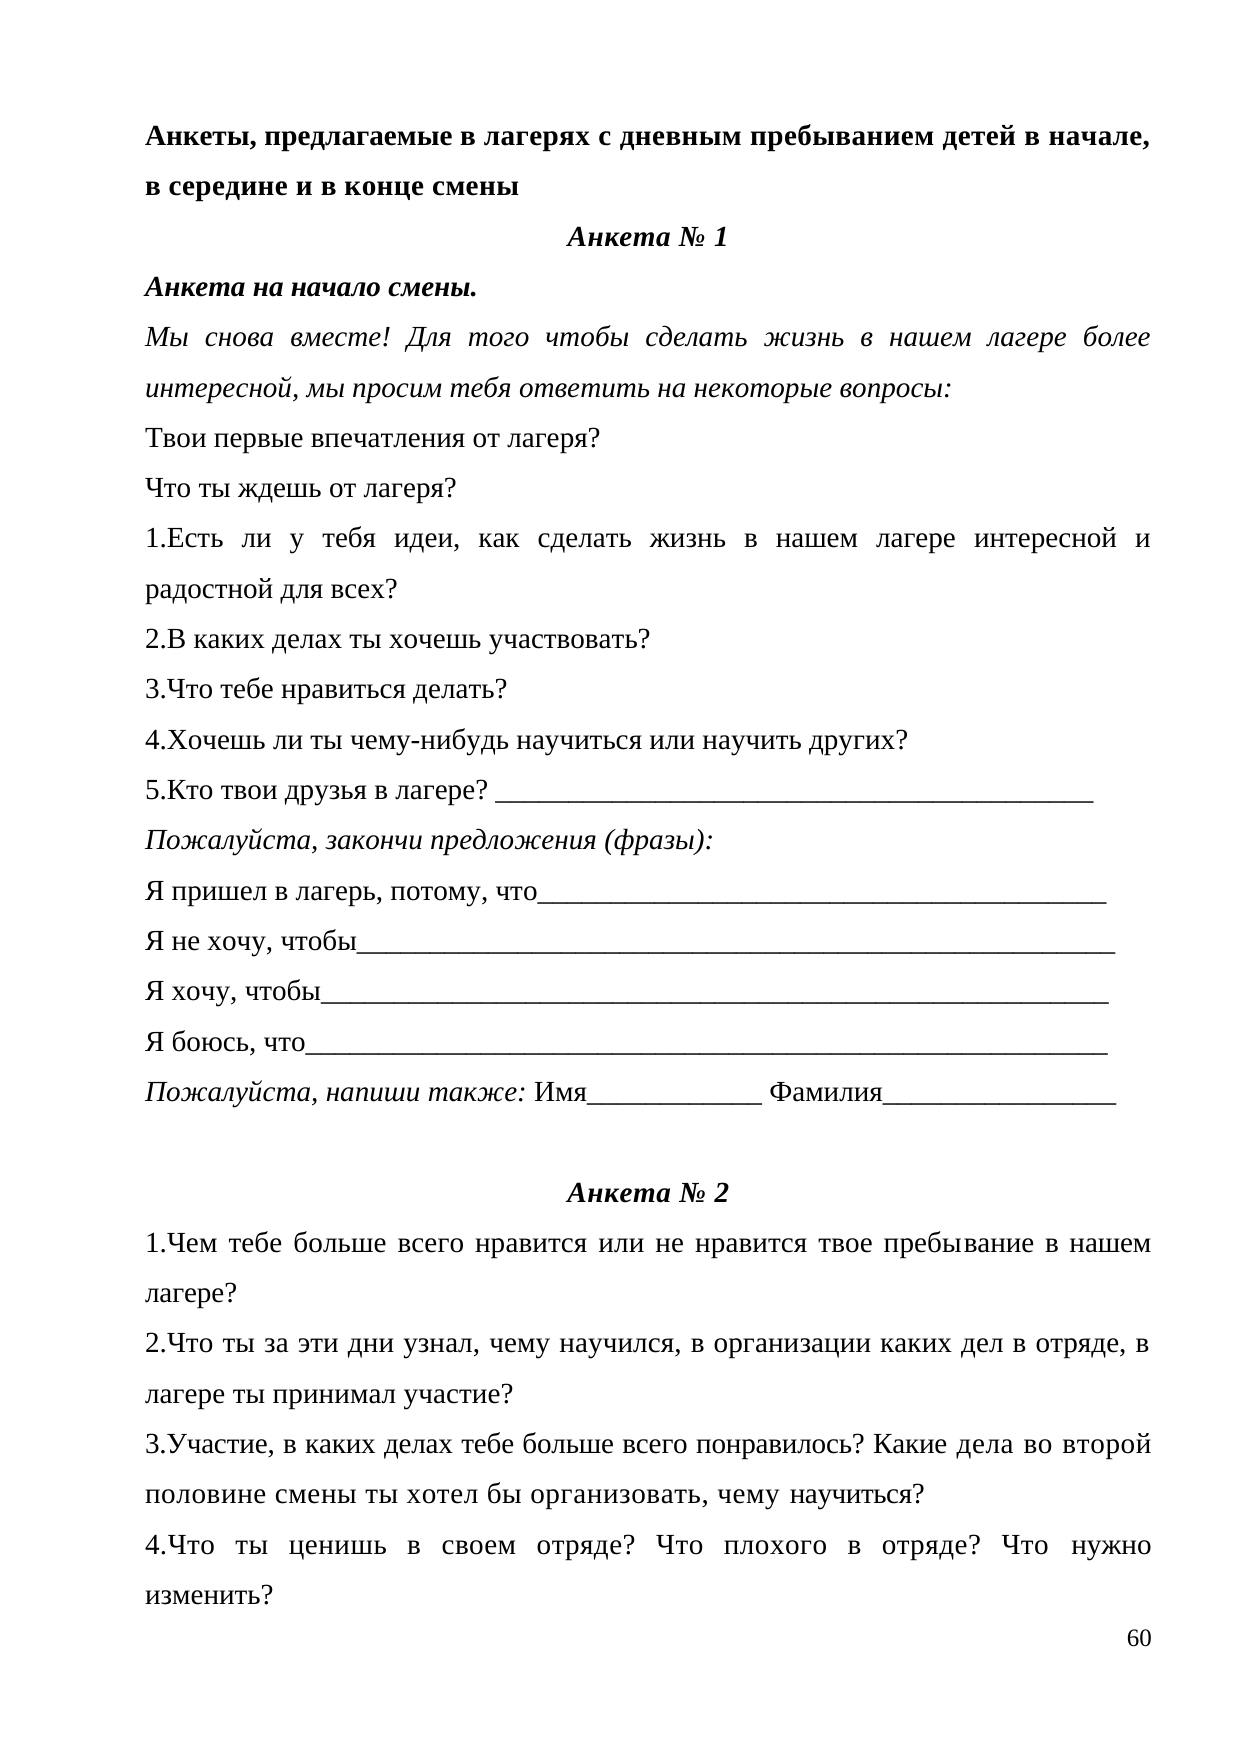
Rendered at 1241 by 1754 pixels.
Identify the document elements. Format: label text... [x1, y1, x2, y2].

text Мы снова вместе! Для того чтобы сделать жизнь в нашем лагере более интересной, мы просим тебя ответить на некоторые вопросы: [145, 319, 1152, 403]
text 3.Участие, в каких делах тебе больше всего понравилось? Какие дела во второй половине смены ты хотел бы организовать, чему научиться? [145, 1426, 1152, 1510]
text 4.Что ты ценишь в своем отряде? Что плохого в отряде? Что нужно изменить? [145, 1527, 1152, 1611]
text Анкета № 1 [145, 219, 1152, 252]
text Я хочу, чтобы______________________________________________________ [145, 973, 1152, 1007]
text Что ты ждешь от лагеря? [145, 470, 1152, 504]
text Анкета на начало смены. [145, 269, 1152, 303]
list 2.В каких делах ты хочешь участвовать? [145, 621, 1152, 655]
text Я боюсь, что_______________________________________________________ [145, 1024, 1152, 1057]
text 2.Что ты за эти дни узнал, чему научился, в организации каких дел в отряде, в лагере ты принимал участие? [145, 1326, 1152, 1409]
list 4.Хочешь ли ты чему-нибудь научиться или научить других? [145, 722, 1152, 755]
text Я не хочу, чтобы____________________________________________________ [145, 923, 1152, 957]
list 3.Что тебе нравиться делать? [145, 672, 1152, 705]
text Твои первые впечатления от лагеря? [145, 420, 1152, 453]
list 5.Кто твои друзья в лагере? _________________________________________ [145, 772, 1152, 806]
list 1.Есть ли у тебя идеи, как сделать жизнь в нашем лагере интересной и радостной для всех? [145, 521, 1152, 604]
text Пожалуйста, напиши также: Имя____________ Фамилия________________ [145, 1074, 1152, 1108]
text Анкета № 2 [145, 1175, 1152, 1208]
text Анкеты, предлагаемые в лагерях с дневным пребыванием детей в начале, в середине и в конце смены [145, 118, 1152, 202]
text Пожалуйста, закончи предложения (фразы): [145, 822, 1152, 856]
list 1.Чем тебе больше всего нравится или не нравится твое пребывание в нашем лагере? [145, 1225, 1152, 1309]
text Я пришел в лагерь, потому, что_______________________________________ [145, 873, 1152, 906]
